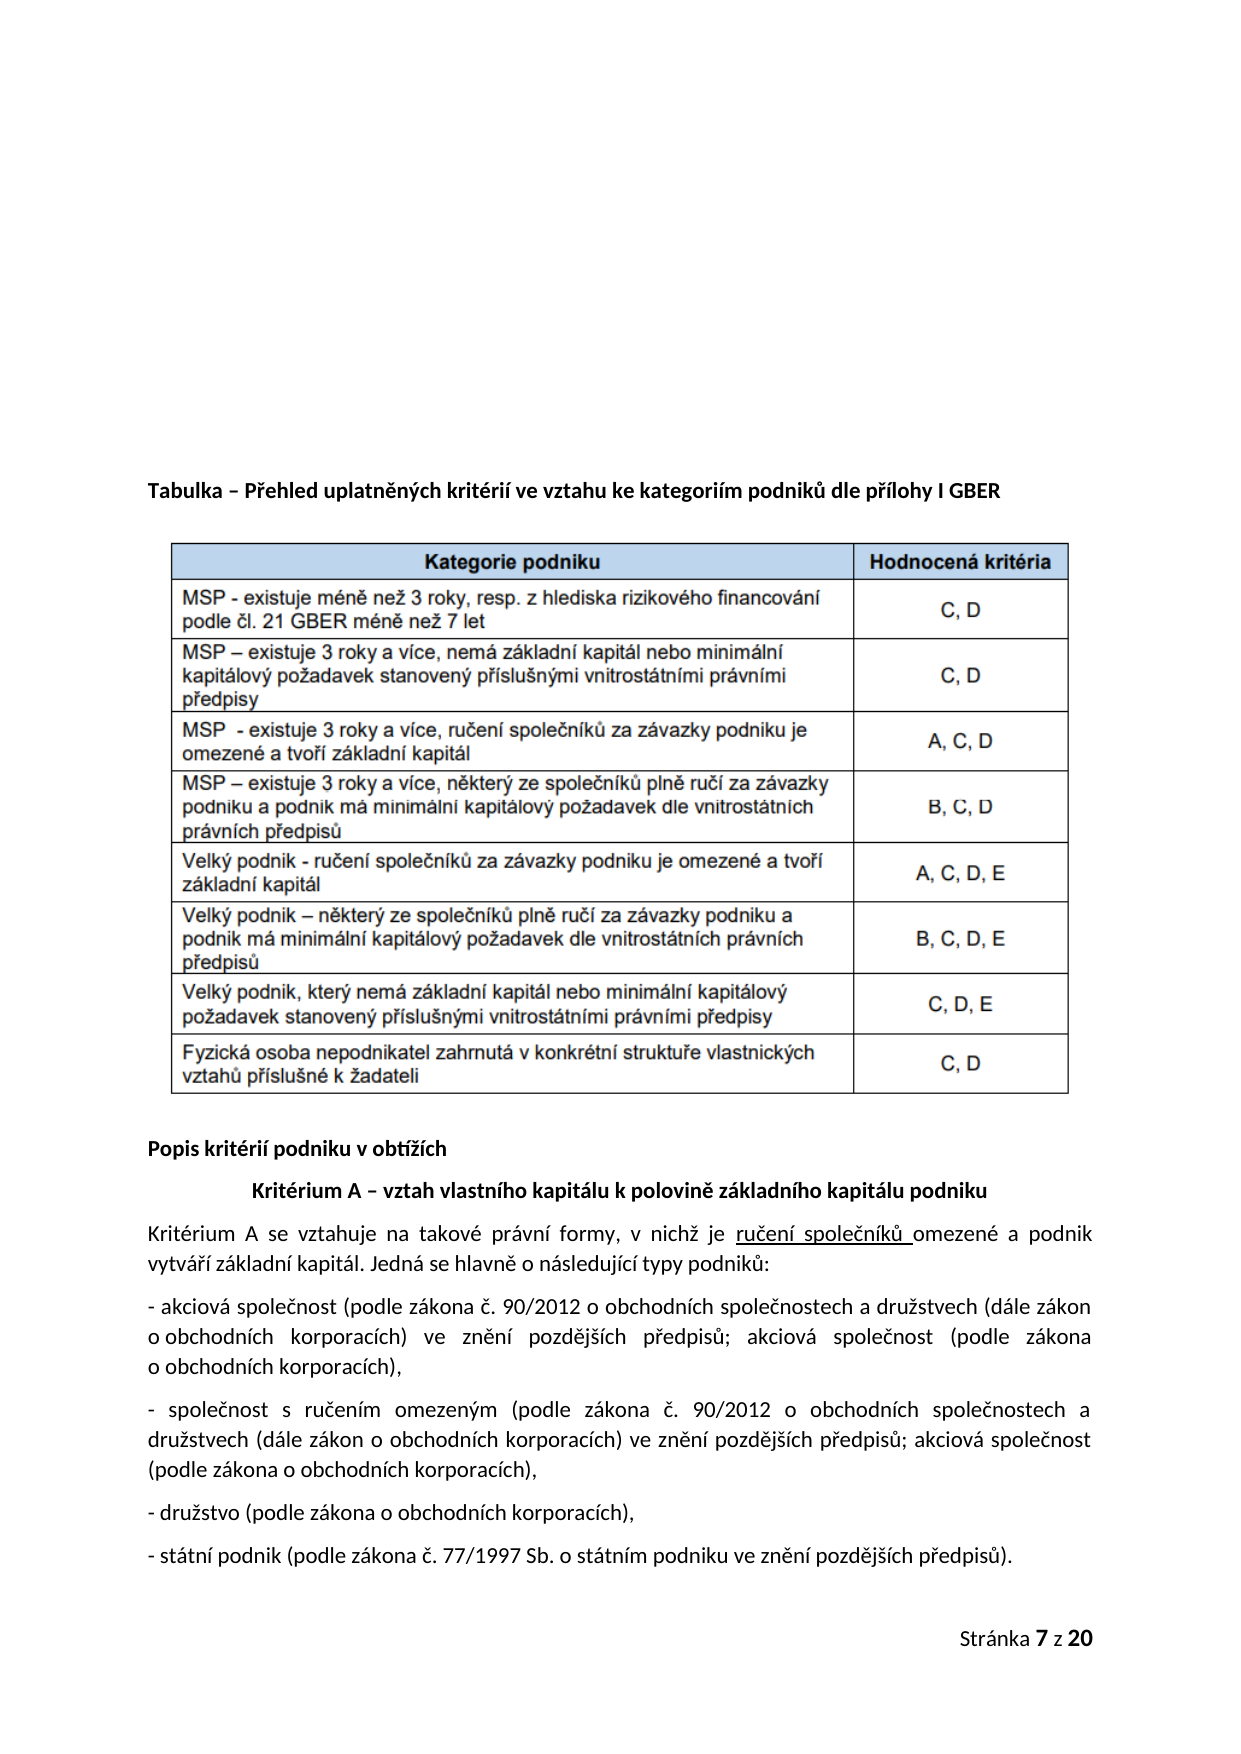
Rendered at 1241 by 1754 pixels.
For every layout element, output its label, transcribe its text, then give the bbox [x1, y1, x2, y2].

text Tabulka – Přehled uplatněných kritérií ve vztahu ke kategoriím podniků dle přílohy I GBER [148, 476, 1093, 504]
text - družstvo (podle zákona o obchodních korporacích), [148, 1498, 1093, 1526]
text Popis kritérií podniku v obtížích [148, 1134, 1093, 1162]
text Kritérium A – vztah vlastního kapitálu k polovině základního kapitálu podniku [148, 1176, 1093, 1204]
picture [147, 522, 1093, 1115]
text - státní podnik (podle zákona č. 77/1997 Sb. o státním podniku ve znění pozdějších předpisů). [148, 1541, 1093, 1569]
text Kritérium A se vztahuje na takové právní formy, v nichž je ručení společníků omezené a podnik vytváří základní kapitál. Jedná se hlavně o následující typy podniků: [148, 1219, 1093, 1277]
text - společnost s ručením omezeným (podle zákona č. 90/2012 o obchodních společnostech a družstvech (dále zákon o obchodních korporacích) ve znění pozdějších předpisů; akciová společnost (podle zákona o obchodních korporacích), [148, 1395, 1093, 1484]
text - akciová společnost (podle zákona č. 90/2012 o obchodních společnostech a družstvech (dále zákon o obchodních korporacích) ve znění pozdějších předpisů; akciová společnost (podle zákona o obchodních korporacích), [148, 1292, 1093, 1381]
